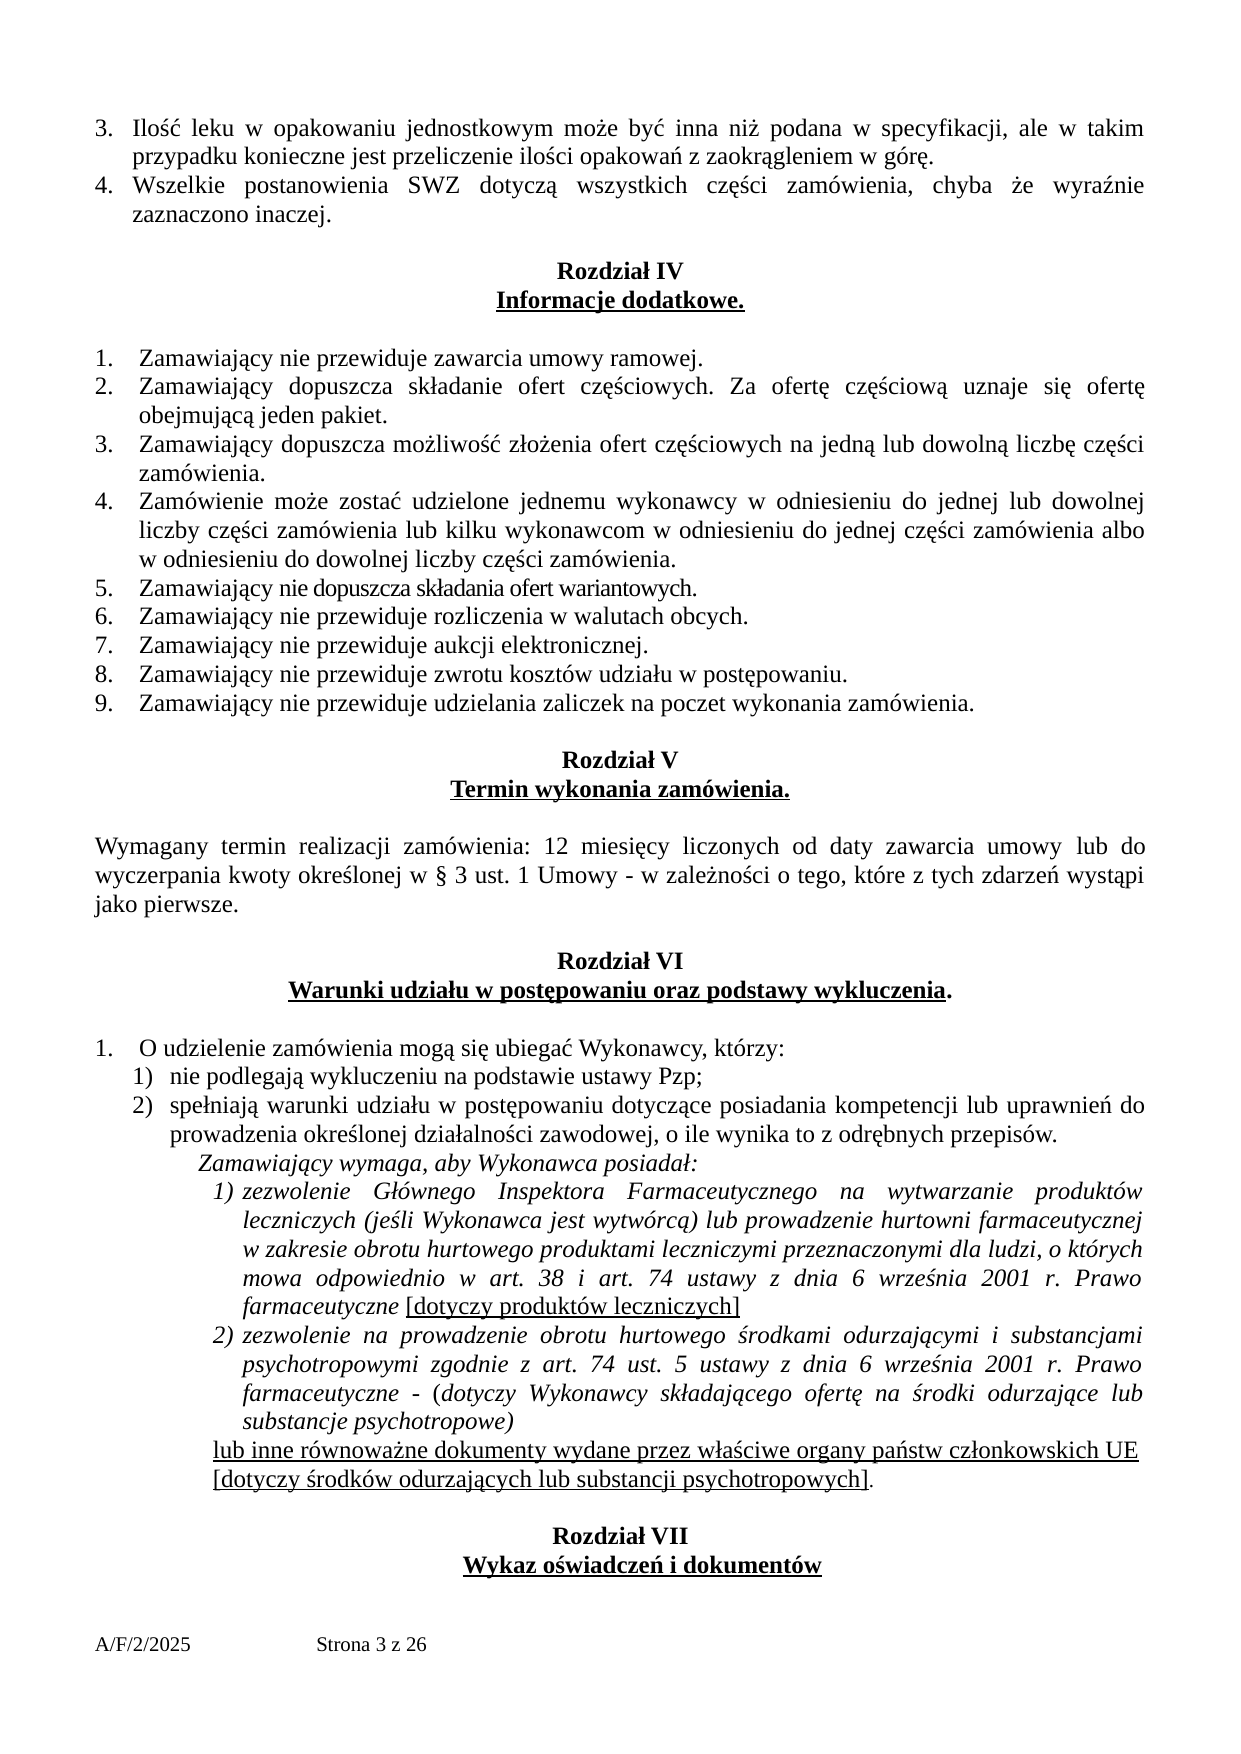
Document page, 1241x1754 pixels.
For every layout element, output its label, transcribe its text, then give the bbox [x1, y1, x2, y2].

text 4. Wszelkie postanowienia SWZ dotyczą wszystkich części zamówienia, chyba że wyraźnie zaznaczono inaczej. [94, 170, 1146, 228]
text 4. Zamówienie może zostać udzielone jednemu wykonawcy w odniesieniu do jednej lub dowolnej liczby części zamówienia lub kilku wykonawcom w odniesieniu do jednej części zamówienia albo w odniesieniu do dowolnej liczby części zamówienia. [94, 486, 1146, 573]
text Informacje dodatkowe. [94, 285, 1146, 314]
list spełniają warunki udziału w postępowaniu dotyczące posiadania kompetencji lub uprawnień do prowadzenia określonej działalności zawodowej, o ile wynika to z odrębnych przepisów. [132, 1090, 1146, 1148]
text Wykaz oświadczeń i dokumentów [139, 1550, 1146, 1579]
text Rozdział VI [94, 946, 1146, 975]
text 6. Zamawiający nie przewiduje rozliczenia w walutach obcych. [94, 601, 1146, 630]
text 2) zezwolenie na prowadzenie obrotu hurtowego środkami odurzającymi i substancjami psychotropowymi zgodnie z art. 74 ust. 5 ustawy z dnia 6 września 2001 r. Prawo farmaceutyczne - (dotyczy Wykonawcy składającego ofertę na środki odurzające lub substancje psychotropowe) [213, 1320, 1146, 1435]
text Termin wykonania zamówienia. [94, 774, 1146, 803]
text Rozdział VII [94, 1521, 1146, 1550]
text 3. Zamawiający dopuszcza możliwość złożenia ofert częściowych na jedną lub dowolną liczbę części zamówienia. [94, 429, 1146, 486]
text Zamawiający wymaga, aby Wykonawca posiadał: [94, 1148, 1146, 1176]
text 1) zezwolenie Głównego Inspektora Farmaceutycznego na wytwarzanie produktów leczniczych (jeśli Wykonawca jest wytwórcą) lub prowadzenie hurtowni farmaceutycznej w zakresie obrotu hurtowego produktami leczniczymi przeznaczonymi dla ludzi, o których mowa odpowiednio w art. 38 i art. 74 ustawy z dnia 6 września 2001 r. Prawo farmaceutyczne [dotyczy produktów leczniczych] [213, 1176, 1146, 1320]
text 9. Zamawiający nie przewiduje udzielania zaliczek na poczet wykonania zamówienia. [94, 688, 1146, 716]
text 7. Zamawiający nie przewiduje aukcji elektronicznej. [94, 630, 1146, 659]
text Rozdział V [94, 745, 1146, 774]
list nie podlegają wykluczeniu na podstawie ustawy Pzp; [132, 1061, 1146, 1090]
text Rozdział IV [94, 256, 1146, 285]
text lub inne równoważne dokumenty wydane przez właściwe organy państw członkowskich UE [213, 1435, 1146, 1464]
list O udzielenie zamówienia mogą się ubiegać Wykonawcy, którzy: [94, 1033, 1146, 1061]
text 5. Zamawiający nie dopuszcza składania ofert wariantowych. [94, 573, 1146, 601]
text 1. Zamawiający nie przewiduje zawarcia umowy ramowej. [94, 343, 1146, 371]
text Warunki udziału w postępowaniu oraz podstawy wykluczenia. [94, 975, 1146, 1004]
text 8. Zamawiający nie przewiduje zwrotu kosztów udziału w postępowaniu. [94, 659, 1146, 688]
text 2. Zamawiający dopuszcza składanie ofert częściowych. Za ofertę częściową uznaje się ofertę obejmującą jeden pakiet. [94, 371, 1146, 429]
text 3. Ilość leku w opakowaniu jednostkowym może być inna niż podana w specyfikacji, ale w takim przypadku konieczne jest przeliczenie ilości opakowań z zaokrągleniem w górę. [94, 113, 1146, 170]
text [dotyczy środków odurzających lub substancji psychotropowych]. [213, 1464, 1146, 1493]
text Wymagany termin realizacji zamówienia: 12 miesięcy liczonych od daty zawarcia umowy lub do wyczerpania kwoty określonej w § 3 ust. 1 Umowy - w zależności o tego, które z tych zdarzeń wystąpi jako pierwsze. [94, 831, 1146, 918]
